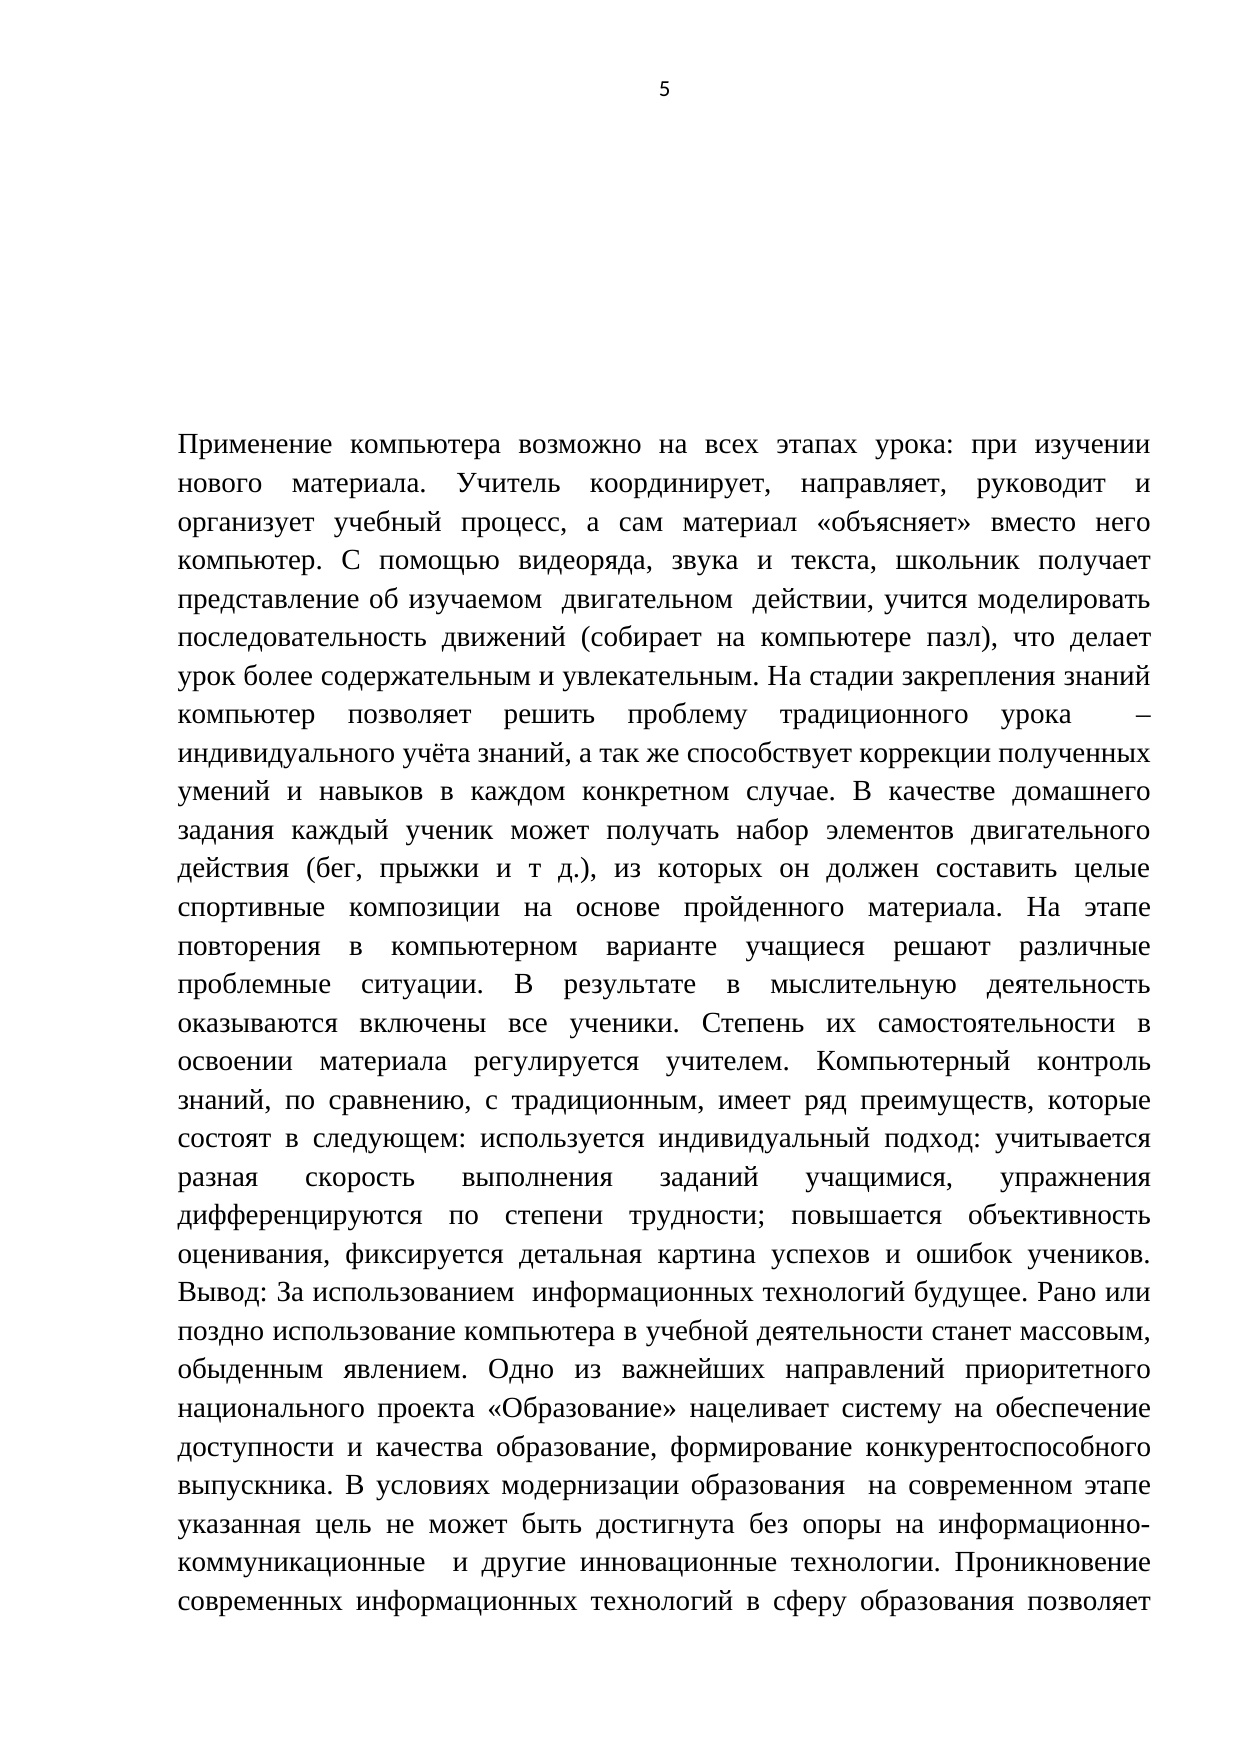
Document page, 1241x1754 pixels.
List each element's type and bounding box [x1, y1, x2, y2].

text [177, 427, 1152, 1616]
